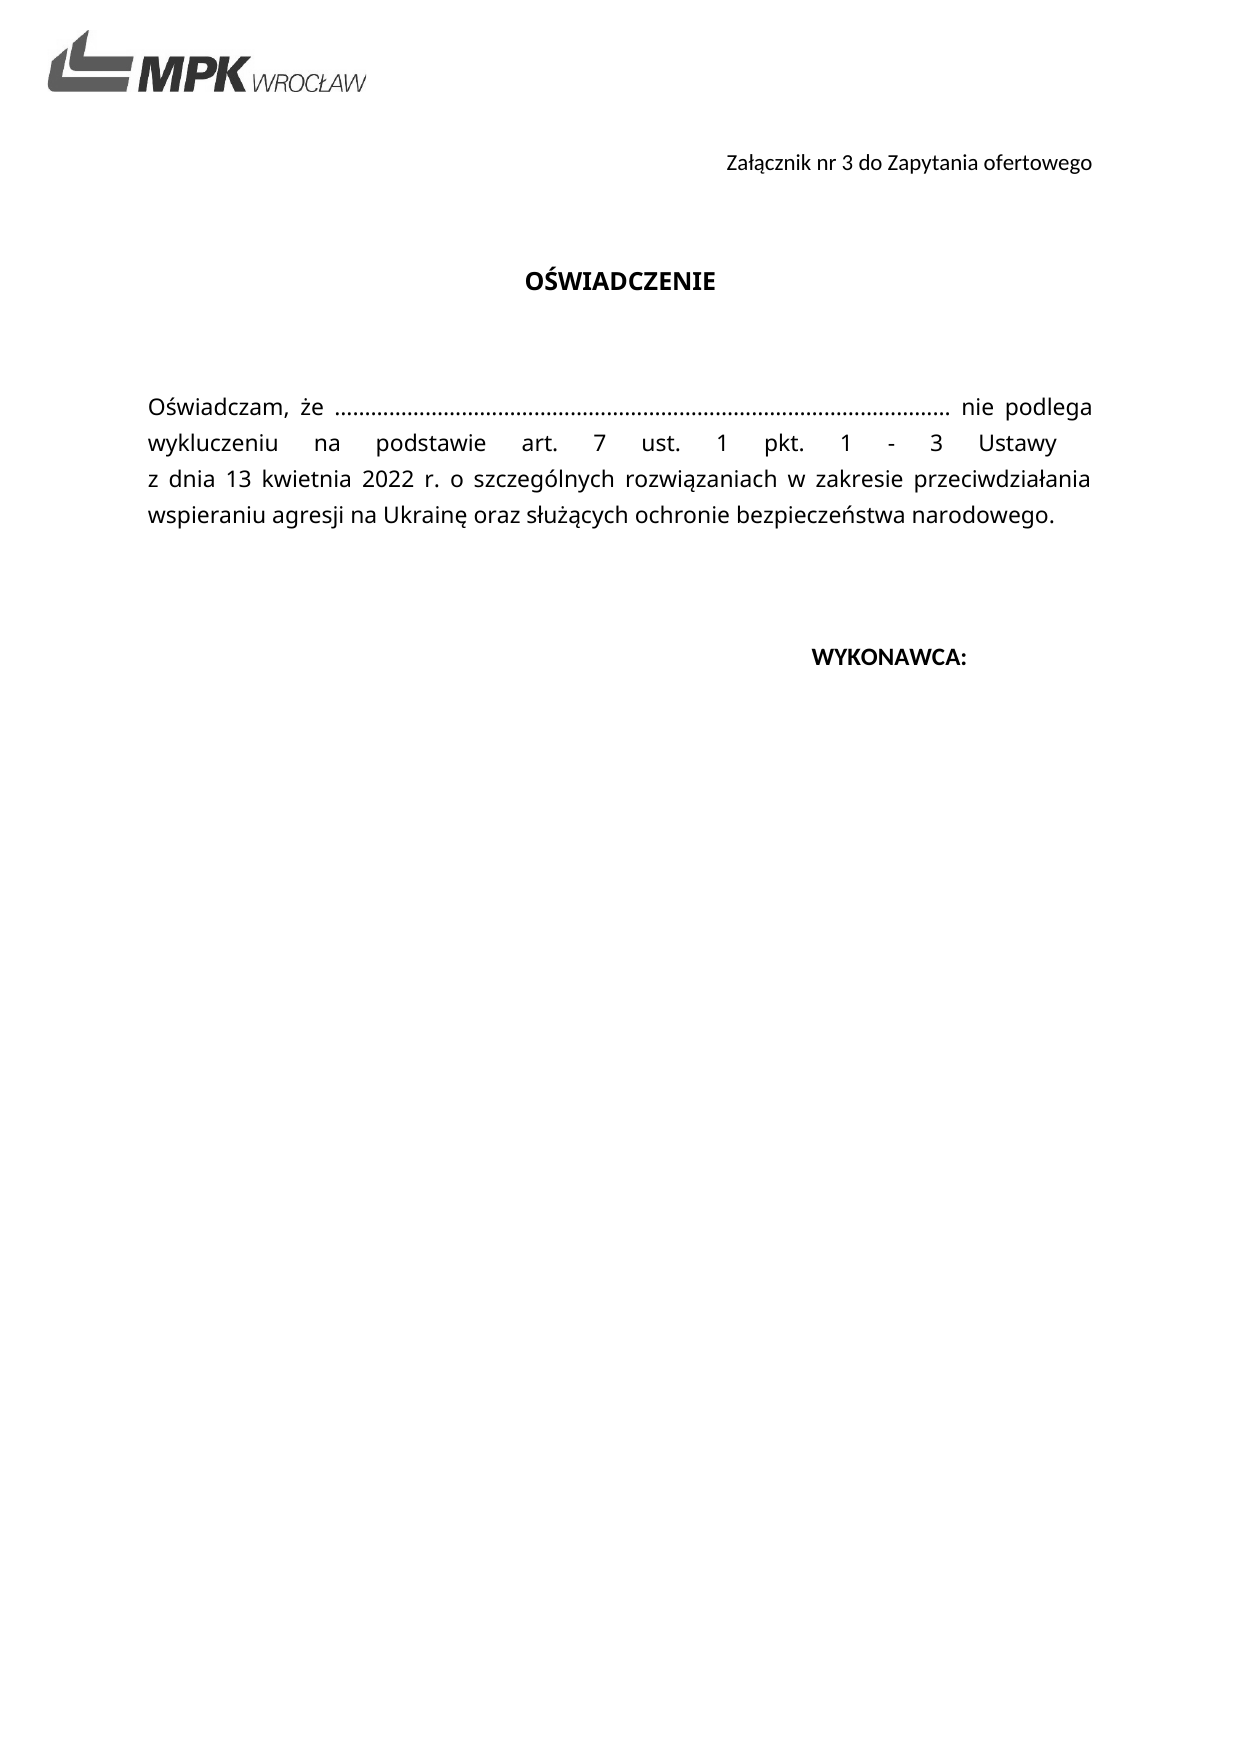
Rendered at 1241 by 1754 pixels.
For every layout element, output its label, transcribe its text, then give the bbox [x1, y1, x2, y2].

text Oświadczam, że ………………………………………………………………………………………… nie podlega wykluczeniu na podstawie art. 7 ust. 1 pkt. 1 - 3 Ustawy z dnia 13 kwietnia 2022 r. o szczególnych rozwiązaniach w zakresie przeciwdziałania wspieraniu agresji na Ukrainę oraz służących ochronie bezpieczeństwa narodowego. [148, 391, 1093, 530]
text Załącznik nr 3 do Zapytania ofertowego [148, 148, 1093, 176]
text OŚWIADCZENIE [148, 263, 1093, 297]
text WYKONAWCA: [148, 641, 1093, 671]
